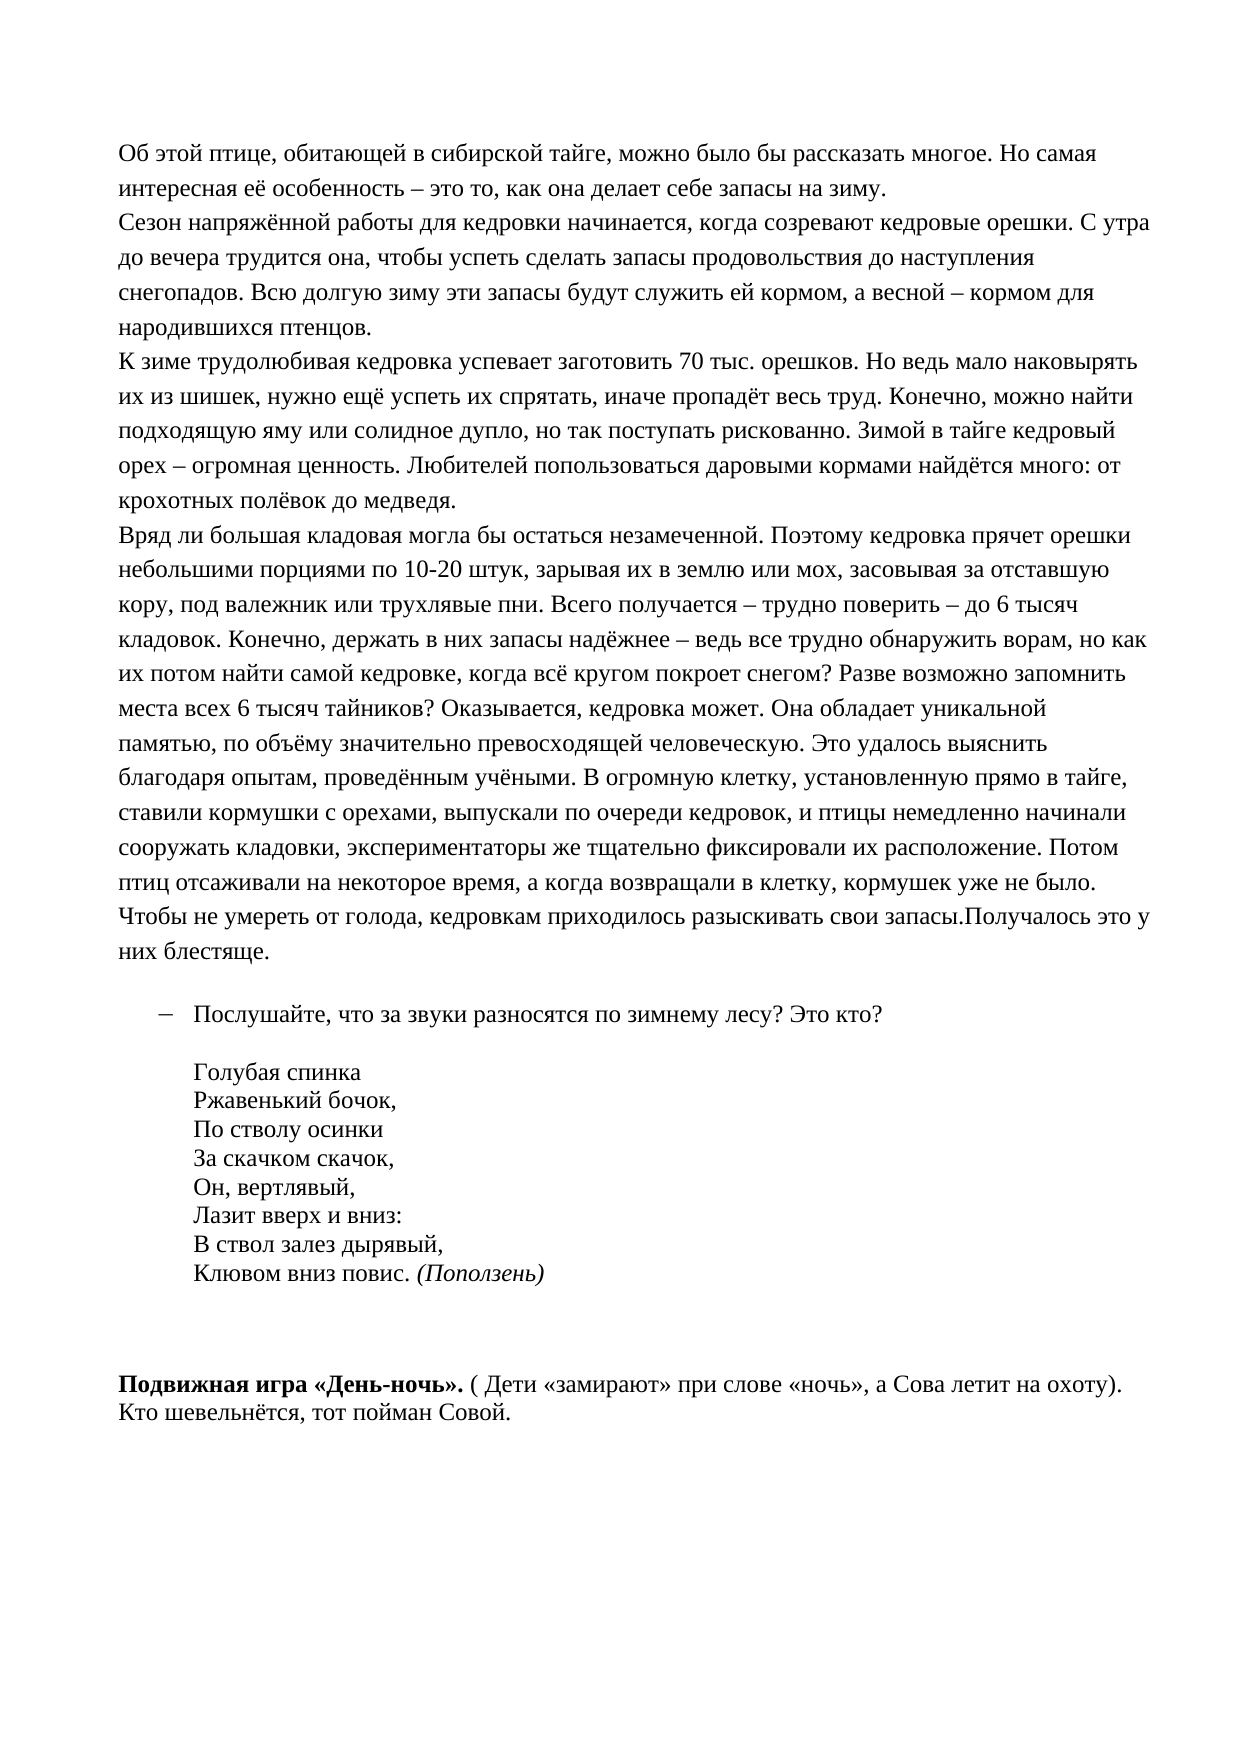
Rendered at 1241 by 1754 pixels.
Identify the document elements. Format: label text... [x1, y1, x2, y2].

text К зиме трудолюбивая кедровка успевает заготовить 70 тыс. орешков. Но ведь мало наковырять их из шишек, нужно ещё успеть их спрятать, иначе пропадёт весь труд. Конечно, можно найти подходящую яму или солидное дупло, но так поступать рискованно. Зимой в тайге кедровый орех – огромная ценность. Любителей попользоваться даровыми кормами найдётся много: от крохотных полёвок до медведя. [118, 340, 1152, 514]
text Сезон напряжённой работы для кедровки начинается, когда созревают кедровые орешки. С утра до вечера трудится она, чтобы успеть сделать запасы продовольствия до наступления снегопадов. Всю долгую зиму эти запасы будут служить ей кормом, а весной – кормом для народившихся птенцов. [118, 202, 1152, 340]
text Вряд ли большая кладовая могла бы остаться незамеченной. Поэтому кедровка прячет орешки небольшими порциями по 10-20 штук, зарывая их в землю или мох, засовывая за отставшую кору, под валежник или трухлявые пни. Всего получается – трудно поверить – до 6 тысяч кладовок. Конечно, держать в них запасы надёжнее – ведь все трудно обнаружить ворам, но как их потом найти самой кедровке, когда всё кругом покроет снегом? Разве возможно запомнить места всех 6 тысяч тайников? Оказывается, кедровка может. Она обладает уникальной памятью, по объёму значительно превосходящей человеческую. Это удалось выяснить благодаря опытам, проведённым учёными. В огромную клетку, установленную прямо в тайге, ставили кормушки с орехами, выпускали по очереди кедровок, и птицы немедленно начинали сооружать кладовки, экспериментаторы же тщательно фиксировали их расположение. Потом птиц отсаживали на некоторое время, а когда возвращали в клетку, кормушек уже не было. Чтобы не умереть от голода, кедровкам приходилось разыскивать свои запасы.Получалось это у них блестяще. [118, 514, 1152, 965]
list Голубая спинка Ржавенький бочок, По стволу осинки За скачком скачок, Он, вертлявый, Лазит вверх и вниз: В ствол залез дырявый, Клювом вниз повис. (Поползень) [361, 1057, 1152, 1287]
list Послушайте, что за звуки разносятся по зимнему лесу? Это кто? [156, 999, 1152, 1028]
text Об этой птице, обитающей в сибирской тайге, можно было бы рассказать многое. Но самая интересная её особенность – это то, как она делает себе запасы на зиму. [118, 132, 1152, 202]
text Подвижная игра «День-ночь». ( Дети «замирают» при слове «ночь», а Сова летит на охоту). Кто шевельнётся, тот пойман Совой. [118, 1369, 1152, 1426]
